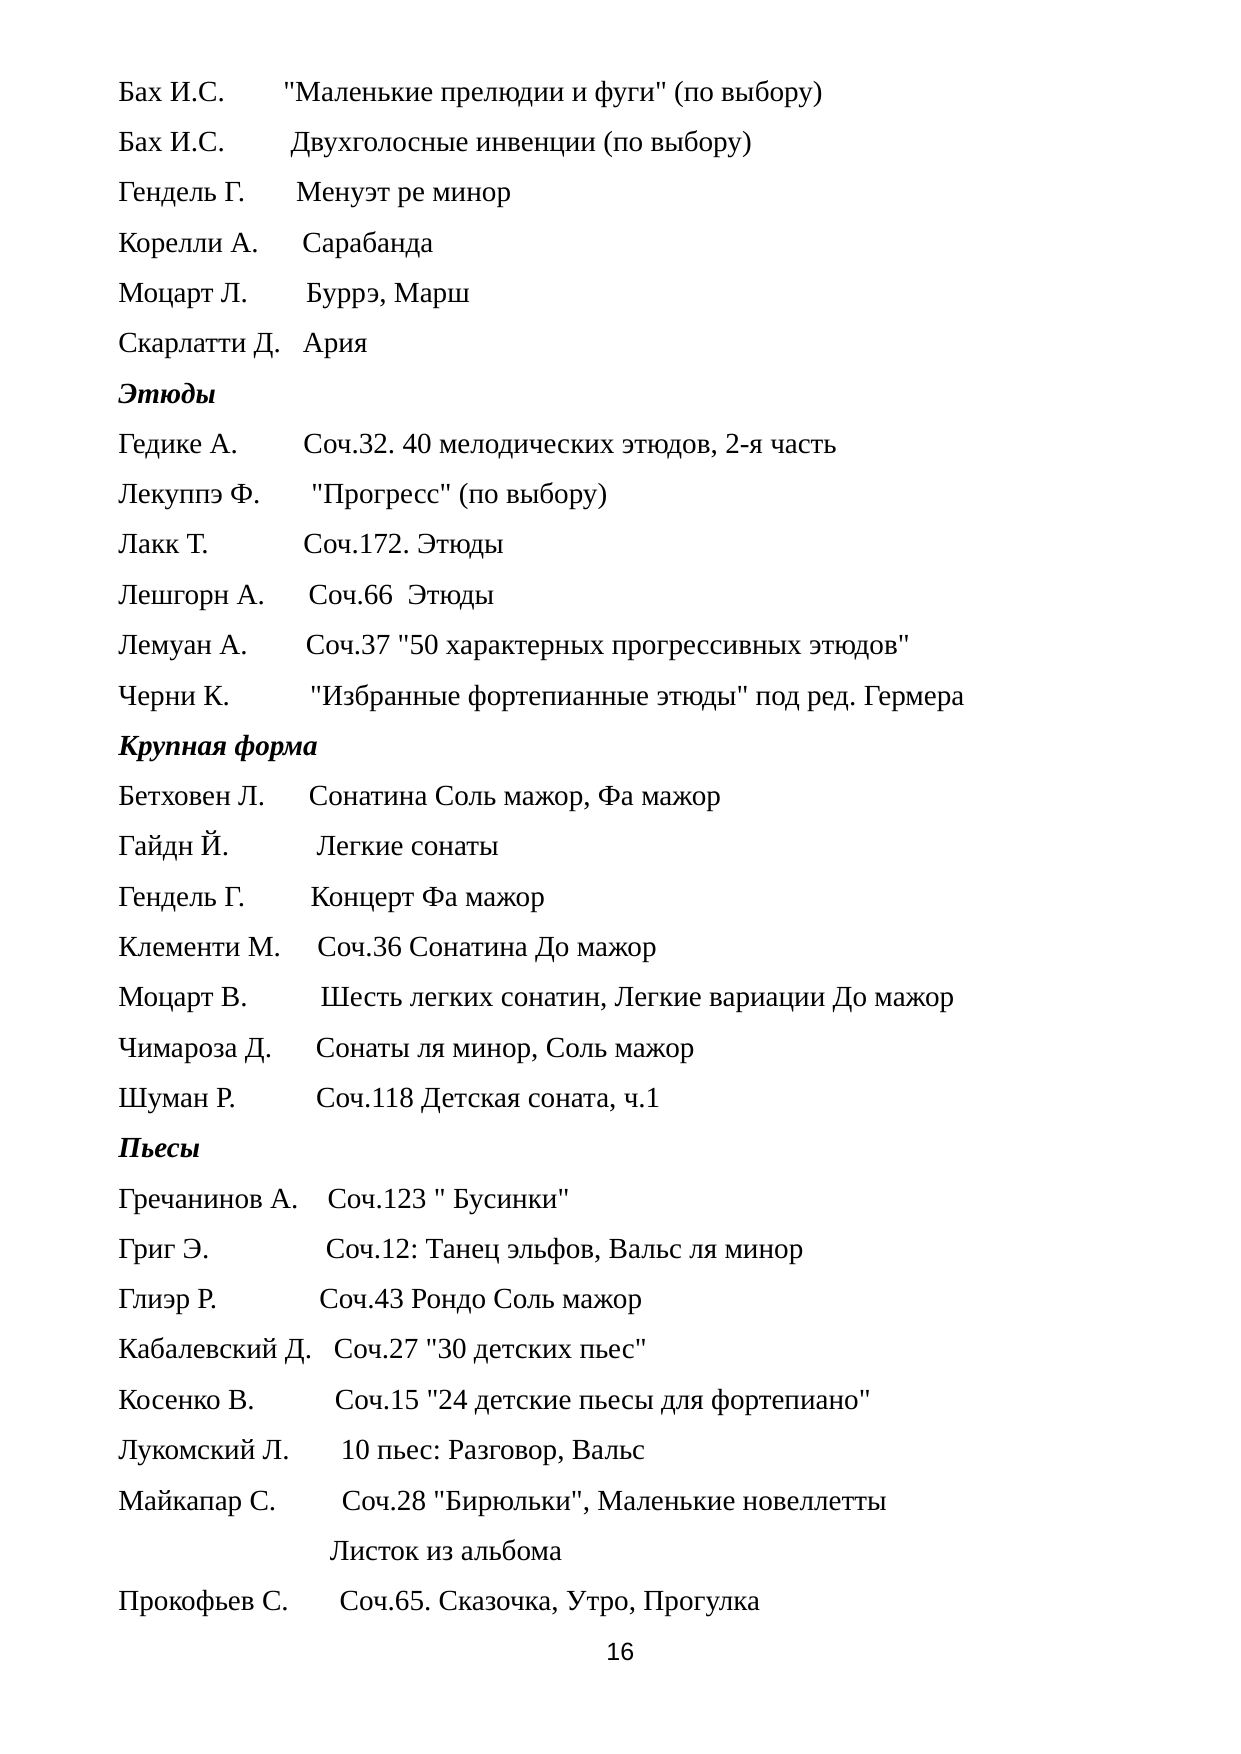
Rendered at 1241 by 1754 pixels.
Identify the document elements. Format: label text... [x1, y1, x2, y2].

text Моцарт В. Шесть легких сонатин, Легкие вариации До мажор [118, 979, 1122, 1013]
text Гайдн Й. Легкие сонаты [118, 828, 1122, 862]
text Моцарт Л. Буррэ, Марш [118, 275, 1122, 309]
text Чимароза Д. Сонаты ля минор, Соль мажор [118, 1030, 1122, 1063]
text Черни К. "Избранные фортепианные этюды" под ред. Гермера [118, 678, 1122, 711]
text Кабалевский Д. Соч.27 "30 детских пьес" [118, 1332, 1122, 1365]
text Клементи М. Соч.36 Сонатина До мажор [118, 929, 1122, 963]
text Лемуан А. Соч.37 "50 характерных прогрессивных этюдов" [118, 627, 1122, 661]
text Бах И.С. Двухголосные инвенции (по выбору) [118, 124, 1122, 158]
text Прокофьев С. Соч.65. Сказочка, Утро, Прогулка [118, 1583, 1122, 1617]
text Листок из альбома [118, 1533, 1122, 1566]
text Бетховен Л. Сонатина Соль мажор, Фа мажор [118, 778, 1122, 812]
text Глиэр Р. Соч.43 Рондо Соль мажор [118, 1281, 1122, 1315]
text Пьесы [118, 1130, 1122, 1164]
text Крупная форма [118, 728, 1122, 761]
text Бах И.С. "Маленькие прелюдии и фуги" (по выбору) [118, 74, 1122, 107]
text Гендель Г. Концерт Фа мажор [118, 879, 1122, 912]
text Лешгорн А. Соч.66 Этюды [118, 577, 1122, 611]
text Косенко В. Соч.15 "24 детские пьесы для фортепиано" [118, 1382, 1122, 1416]
text Майкапар С. Соч.28 "Бирюльки", Маленькие новеллетты [118, 1483, 1122, 1516]
text Лукомский Л. 10 пьес: Разговор, Вальс [118, 1432, 1122, 1466]
text Шуман Р. Соч.118 Детская соната, ч.1 [118, 1080, 1122, 1114]
text Гедике А. Соч.32. 40 мелодических этюдов, 2-я часть [118, 426, 1122, 459]
text Григ Э. Соч.12: Танец эльфов, Вальс ля минор [118, 1231, 1122, 1264]
text Корелли А. Сарабанда [118, 225, 1122, 258]
text Гендель Г. Менуэт ре минор [118, 174, 1122, 208]
text Лакк Т. Соч.172. Этюды [118, 527, 1122, 560]
text Этюды [118, 376, 1122, 409]
text Лекуппэ Ф. "Прогресс" (по выбору) [118, 476, 1122, 510]
text Скарлатти Д. Ария [118, 325, 1122, 359]
text Гречанинов А. Соч.123 " Бусинки" [118, 1181, 1122, 1214]
